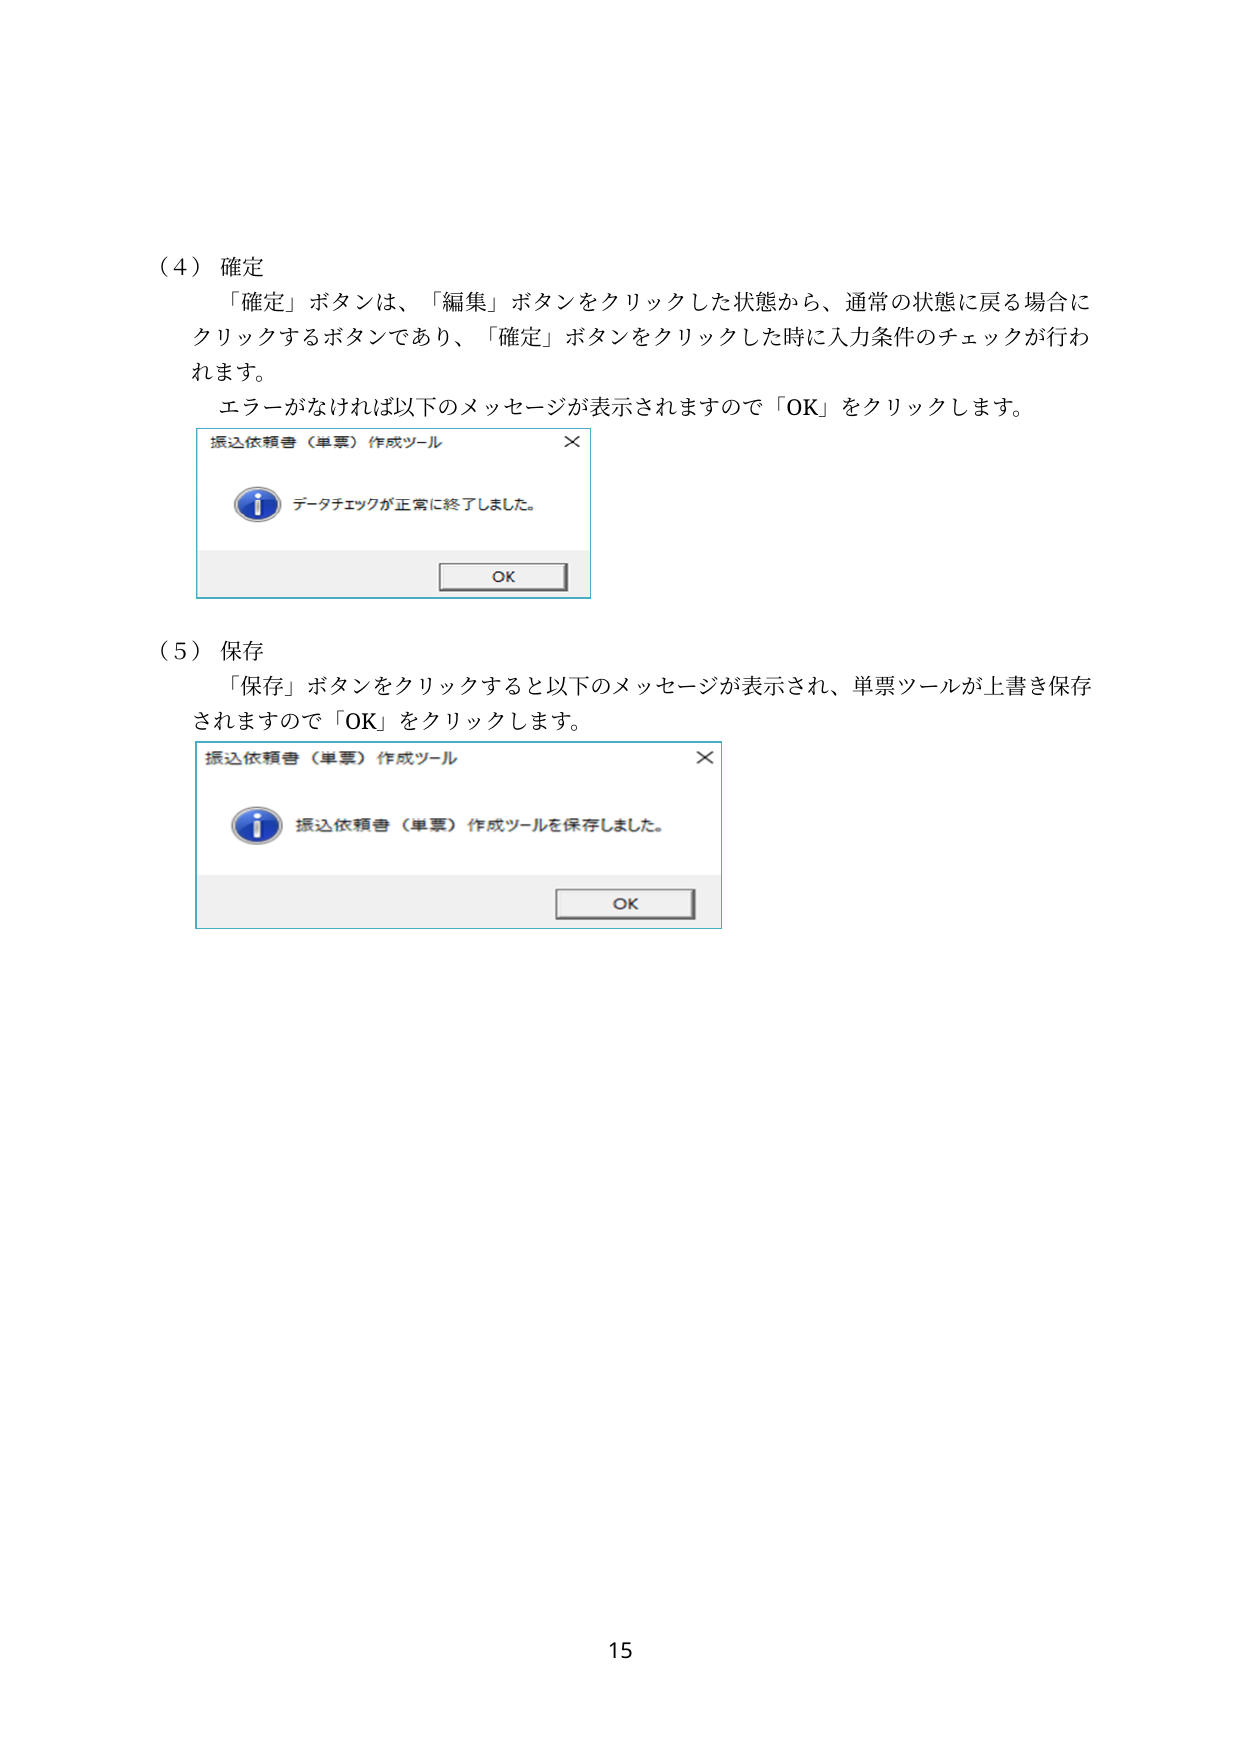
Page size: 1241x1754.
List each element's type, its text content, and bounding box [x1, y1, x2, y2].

picture [197, 429, 590, 597]
subtitle 確定 [148, 249, 1092, 284]
text エラーがなければ以下のメッセージが表示されますので「OK」をクリックします。 [192, 388, 1092, 423]
text 「確定」ボタンは、「編集」ボタンをクリックした状態から、通常の状態に戻る場合にクリックするボタンであり、「確定」ボタンをクリックした時に入力条件のチェックが行われます。 [192, 284, 1092, 388]
picture [197, 743, 721, 928]
text 「保存」ボタンをクリックすると以下のメッセージが表示され、単票ツールが上書き保存されますので「OK」をクリックします。 [192, 668, 1092, 737]
subtitle 保存 [148, 633, 1092, 668]
